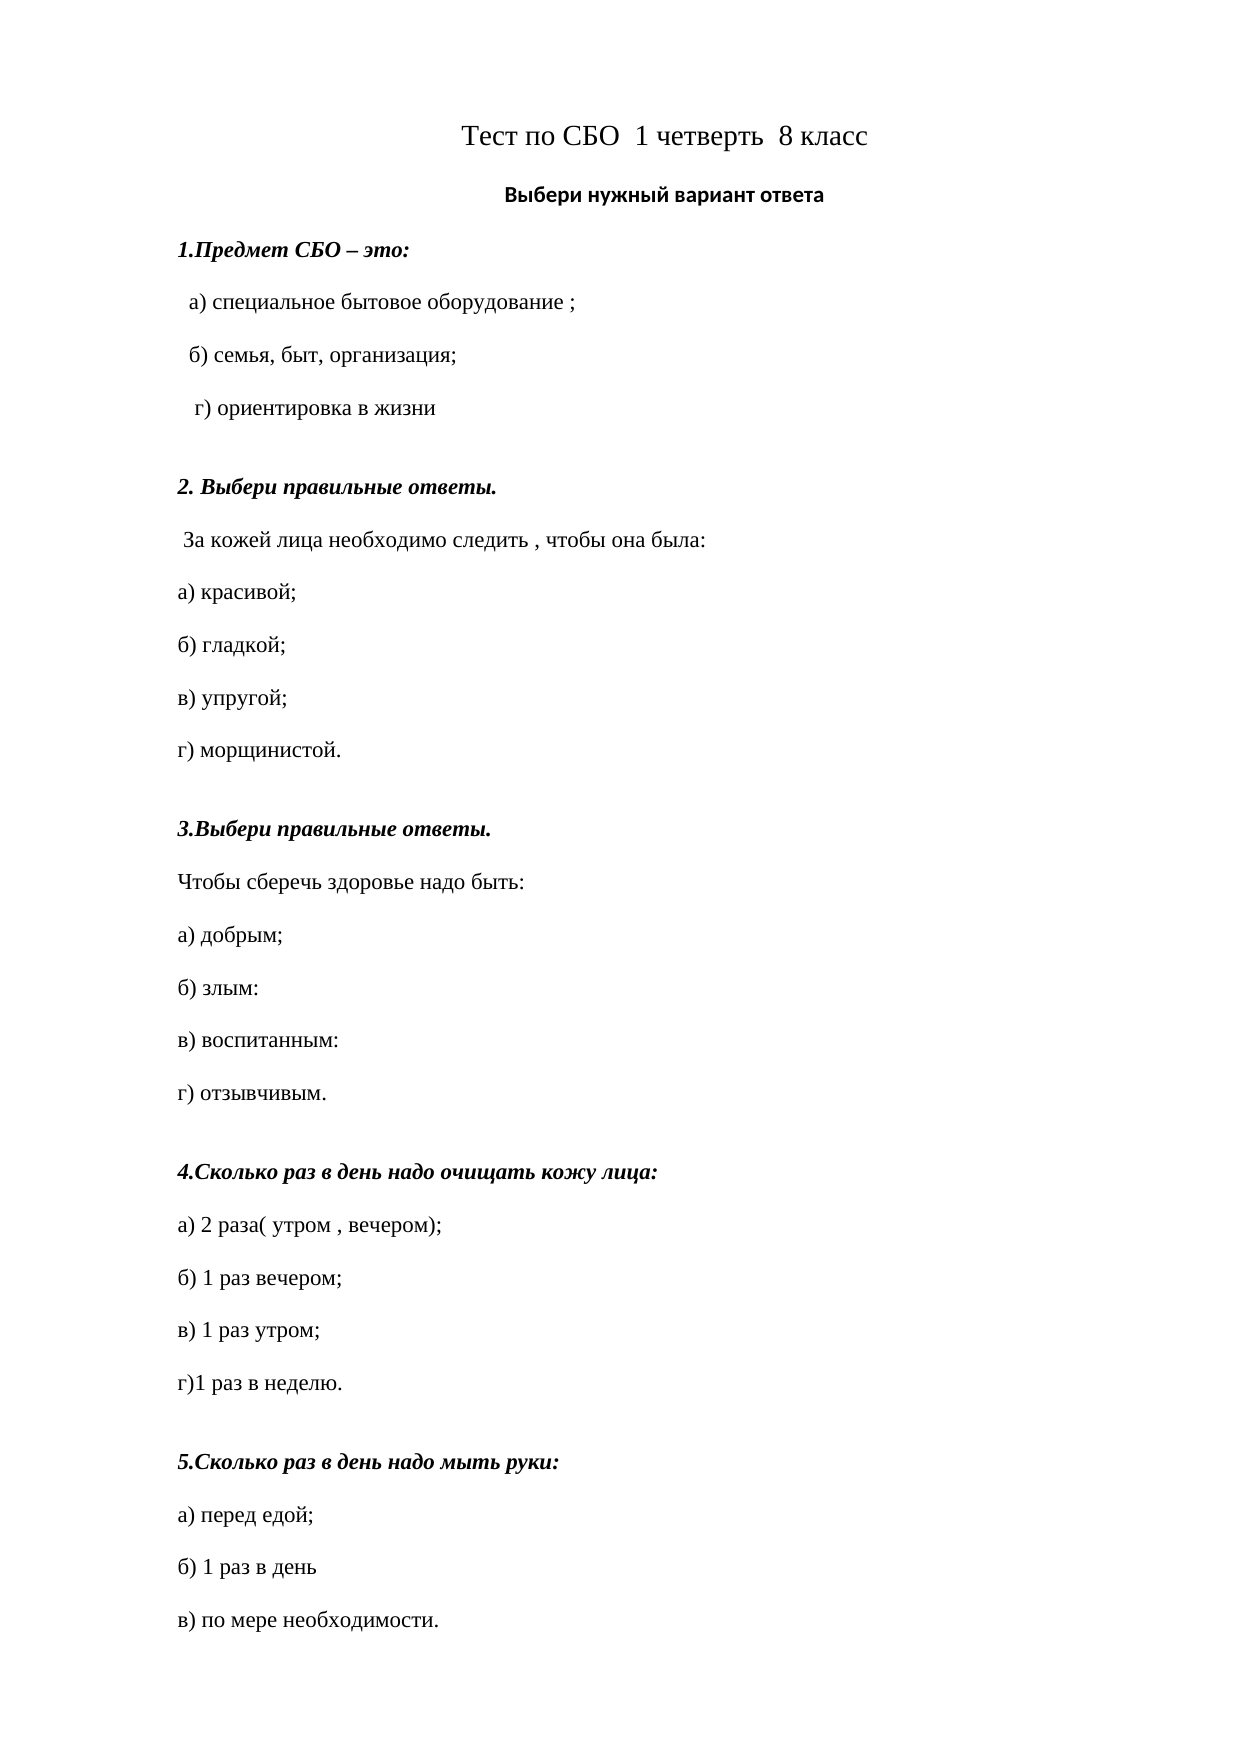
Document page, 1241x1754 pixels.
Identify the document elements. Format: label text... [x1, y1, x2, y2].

text а) перед едой; [177, 1501, 1152, 1527]
text 2. Выбери правильные ответы. [177, 473, 1152, 499]
text 3.Выбери правильные ответы. [177, 816, 1152, 842]
text 4.Сколько раз в день надо очищать кожу лица: [177, 1158, 1152, 1184]
text г) отзывчивым. [177, 1079, 1152, 1105]
text За кожей лица необходимо следить , чтобы она была: [177, 526, 1152, 552]
text 5.Сколько раз в день надо мыть руки: [177, 1448, 1152, 1474]
text в) воспитанным: [177, 1026, 1152, 1053]
text а) 2 раза( утром , вечером); [177, 1211, 1152, 1237]
text б) 1 раз в день [177, 1553, 1152, 1580]
text Выбери нужный вариант ответа [177, 180, 1152, 208]
text 1.Предмет СБО – это: [177, 236, 1152, 262]
text а) добрым; [177, 921, 1152, 947]
text г) морщинистой. [177, 736, 1152, 763]
text в) упругой; [177, 684, 1152, 710]
text б) злым: [177, 974, 1152, 1000]
text Чтобы сберечь здоровье надо быть: [177, 868, 1152, 894]
text б) 1 раз вечером; [177, 1263, 1152, 1290]
text б) гладкой; [177, 631, 1152, 657]
text г) ориентировка в жизни [177, 394, 1152, 420]
text г)1 раз в неделю. [177, 1369, 1152, 1395]
text б) семья, быт, организация; [177, 341, 1152, 367]
text в) 1 раз утром; [177, 1316, 1152, 1343]
text Тест по СБО 1 четверть 8 класс [177, 118, 1152, 152]
text а) красивой; [177, 578, 1152, 605]
text а) специальное бытовое оборудование ; [177, 288, 1152, 315]
text в) по мере необходимости. [177, 1606, 1152, 1632]
